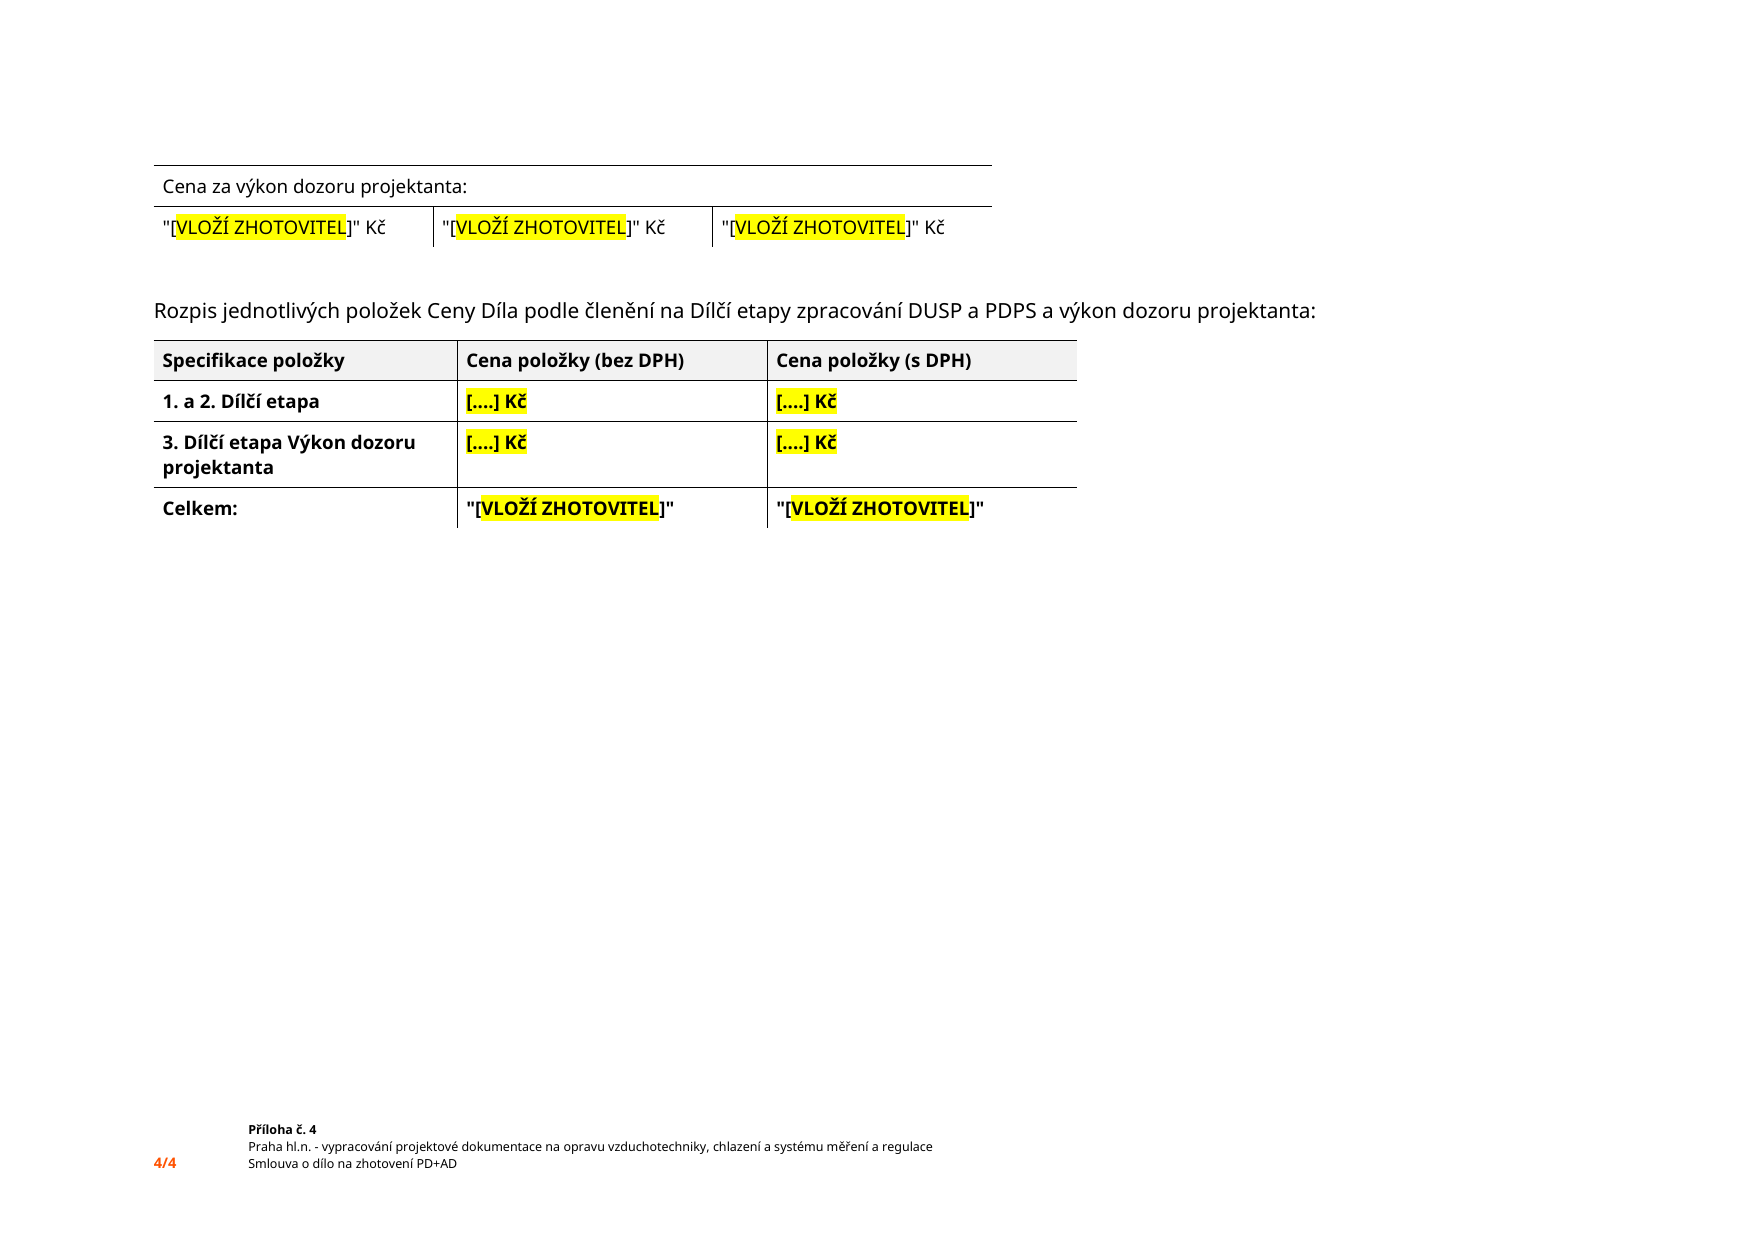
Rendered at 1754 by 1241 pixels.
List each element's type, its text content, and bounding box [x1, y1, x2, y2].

table_cell "[VLOŽÍ ZHOTOVITEL]" Kč [434, 207, 712, 247]
text Rozpis jednotlivých položek Ceny Díla podle členění na Dílčí etapy zpracování DUSP a PDPS a výkon dozoru projektanta: [153, 296, 1642, 324]
table_cell "[VLOŽÍ ZHOTOVITEL]" Kč [154, 207, 433, 247]
table_cell [....] Kč [768, 422, 1077, 487]
table_header Cena položky (bez DPH) [458, 341, 767, 380]
table_header Cena položky (s DPH) [768, 341, 1077, 380]
table_cell 1. a 2. Dílčí etapa [154, 381, 457, 421]
table_cell "[VLOŽÍ ZHOTOVITEL]" Kč [713, 207, 992, 247]
table_cell Celkem: [154, 488, 457, 528]
table_cell 3. Dílčí etapa Výkon dozoru projektanta [154, 422, 457, 487]
table_cell [....] Kč [768, 381, 1077, 421]
table_cell [....] Kč [458, 422, 767, 487]
table_cell Cena za výkon dozoru projektanta: [154, 166, 992, 206]
table_header Specifikace položky [154, 341, 457, 380]
table_cell "[VLOŽÍ ZHOTOVITEL]" [458, 488, 767, 528]
table_cell [....] Kč [458, 381, 767, 421]
table_cell "[VLOŽÍ ZHOTOVITEL]" [768, 488, 1077, 528]
